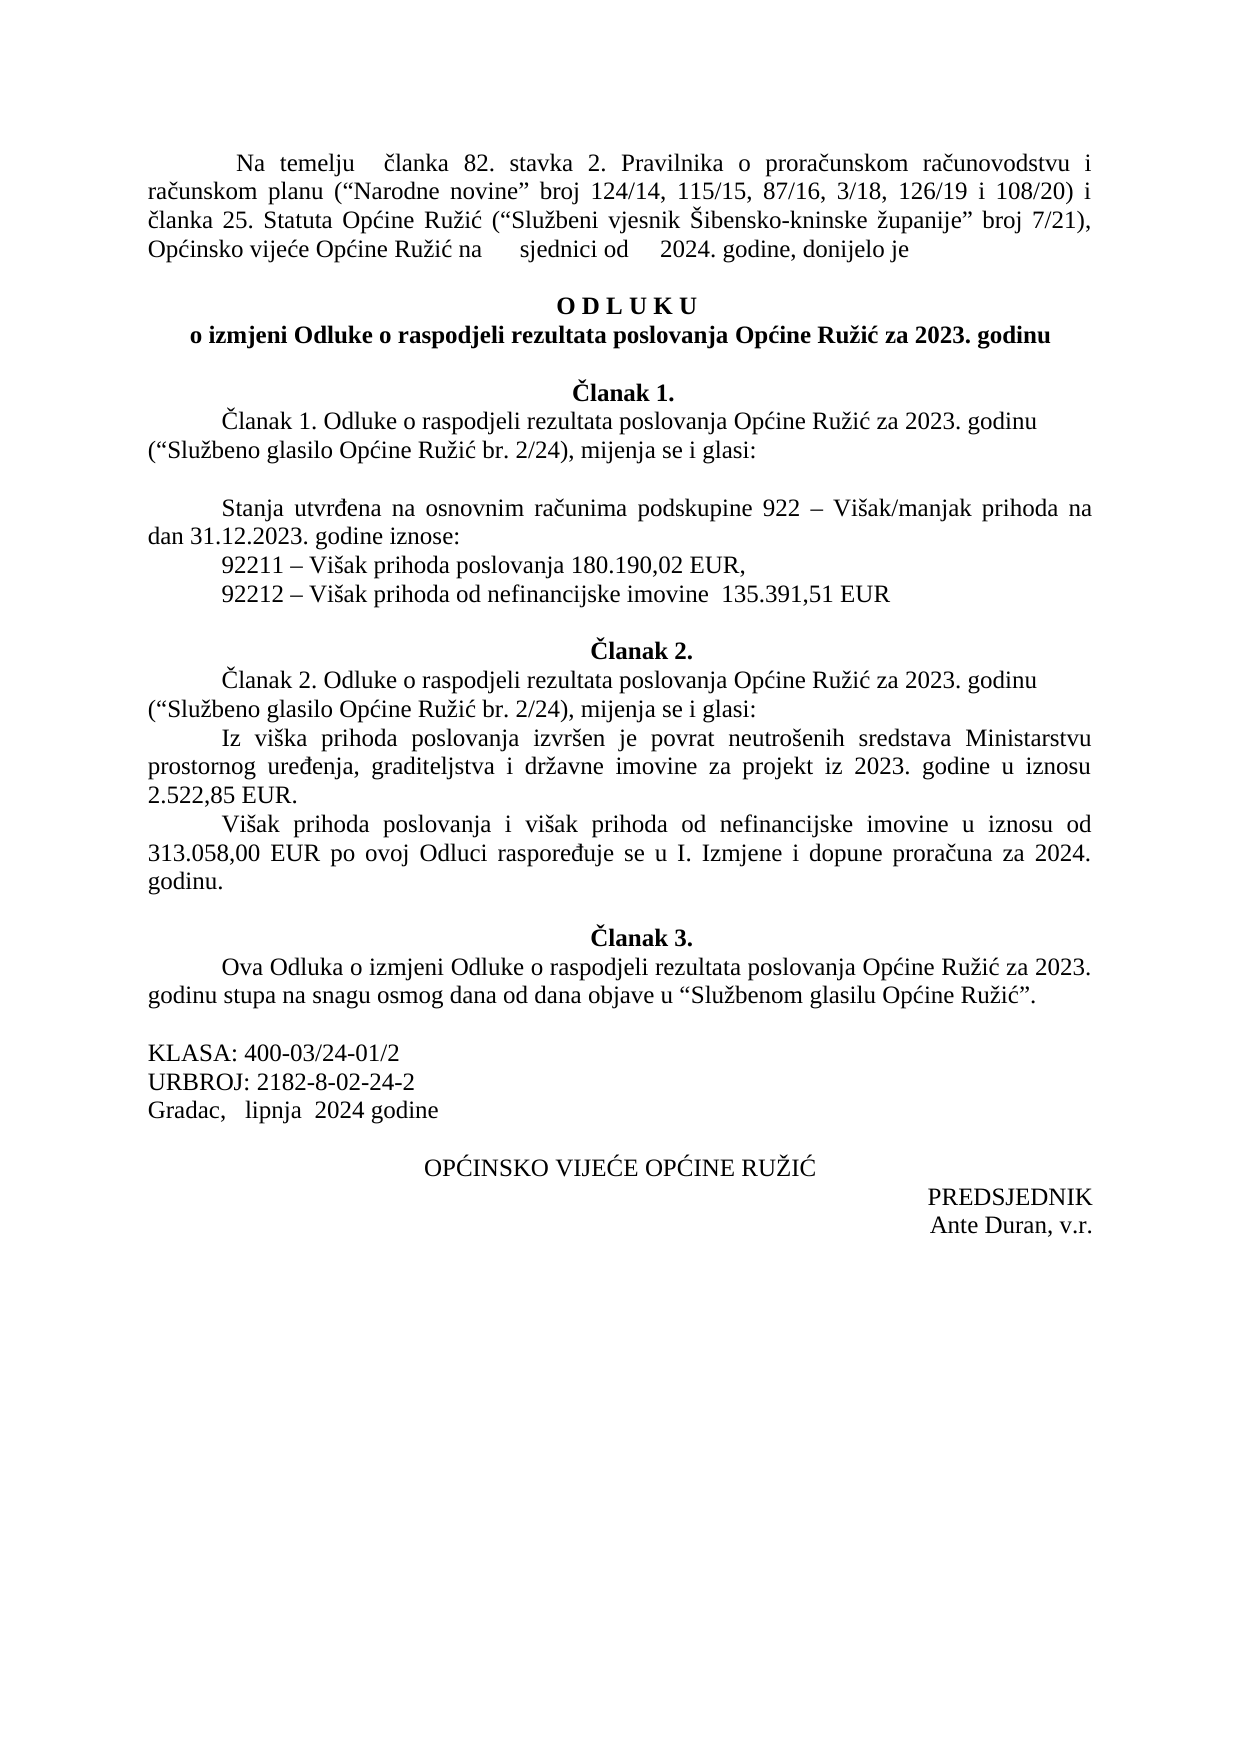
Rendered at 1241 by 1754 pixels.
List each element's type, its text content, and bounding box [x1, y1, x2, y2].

text Stanja utvrđena na osnovnim računima podskupine 922 – Višak/manjak prihoda na dan 31.12.2023. godine iznose: [148, 493, 1093, 550]
text KLASA: 400-03/24-01/2 [148, 1038, 1093, 1067]
text O D L U K U [148, 291, 1093, 320]
text o izmjeni Odluke o raspodjeli rezultata poslovanja Općine Ružić za 2023. godinu [148, 320, 1093, 349]
text Članak 1. Odluke o raspodjeli rezultata poslovanja Općine Ružić za 2023. godinu (“Službeno glasilo Općine Ružić br. 2/24), mijenja se i glasi: [148, 406, 1093, 464]
text Članak 1. [148, 378, 1093, 406]
text Članak 3. [516, 923, 1093, 952]
text Ova Odluka o izmjeni Odluke o raspodjeli rezultata poslovanja Općine Ružić za 2023. godinu stupa na snagu osmog dana od dana objave u “Službenom glasilu Općine Ružić”. [148, 952, 1093, 1009]
text 92212 – Višak prihoda od nefinancijske imovine 135.391,51 EUR [148, 579, 1093, 608]
text OPĆINSKO VIJEĆE OPĆINE RUŽIĆ [148, 1153, 1093, 1182]
text Iz viška prihoda poslovanja izvršen je povrat neutrošenih sredstava Ministarstvu prostornog uređenja, graditeljstva i državne imovine za projekt iz 2023. godine u iznosu 2.522,85 EUR. [148, 723, 1093, 809]
text Na temelju članka 82. stavka 2. Pravilnika o proračunskom računovodstvu i računskom planu (“Narodne novine” broj 124/14, 115/15, 87/16, 3/18, 126/19 i 108/20) i članka 25. Statuta Općine Ružić (“Službeni vjesnik Šibensko-kninske županije” broj 7/21), Općinsko vijeće Općine Ružić na sjednici od 2024. godine, donijelo je [148, 148, 1093, 263]
text 92211 – Višak prihoda poslovanja 180.190,02 EUR, [148, 550, 1093, 579]
text Ante Duran, v.r. [148, 1211, 1093, 1239]
text URBROJ: 2182-8-02-24-2 [148, 1067, 1093, 1096]
text Članak 2. [148, 636, 1093, 665]
text Članak 2. Odluke o raspodjeli rezultata poslovanja Općine Ružić za 2023. godinu (“Službeno glasilo Općine Ružić br. 2/24), mijenja se i glasi: [148, 665, 1093, 723]
text PREDSJEDNIK [148, 1182, 1093, 1211]
text Gradac, lipnja 2024 godine [148, 1096, 1093, 1124]
text Višak prihoda poslovanja i višak prihoda od nefinancijske imovine u iznosu od 313.058,00 EUR po ovoj Odluci raspoređuje se u I. Izmjene i dopune proračuna za 2024. godinu. [148, 809, 1093, 895]
